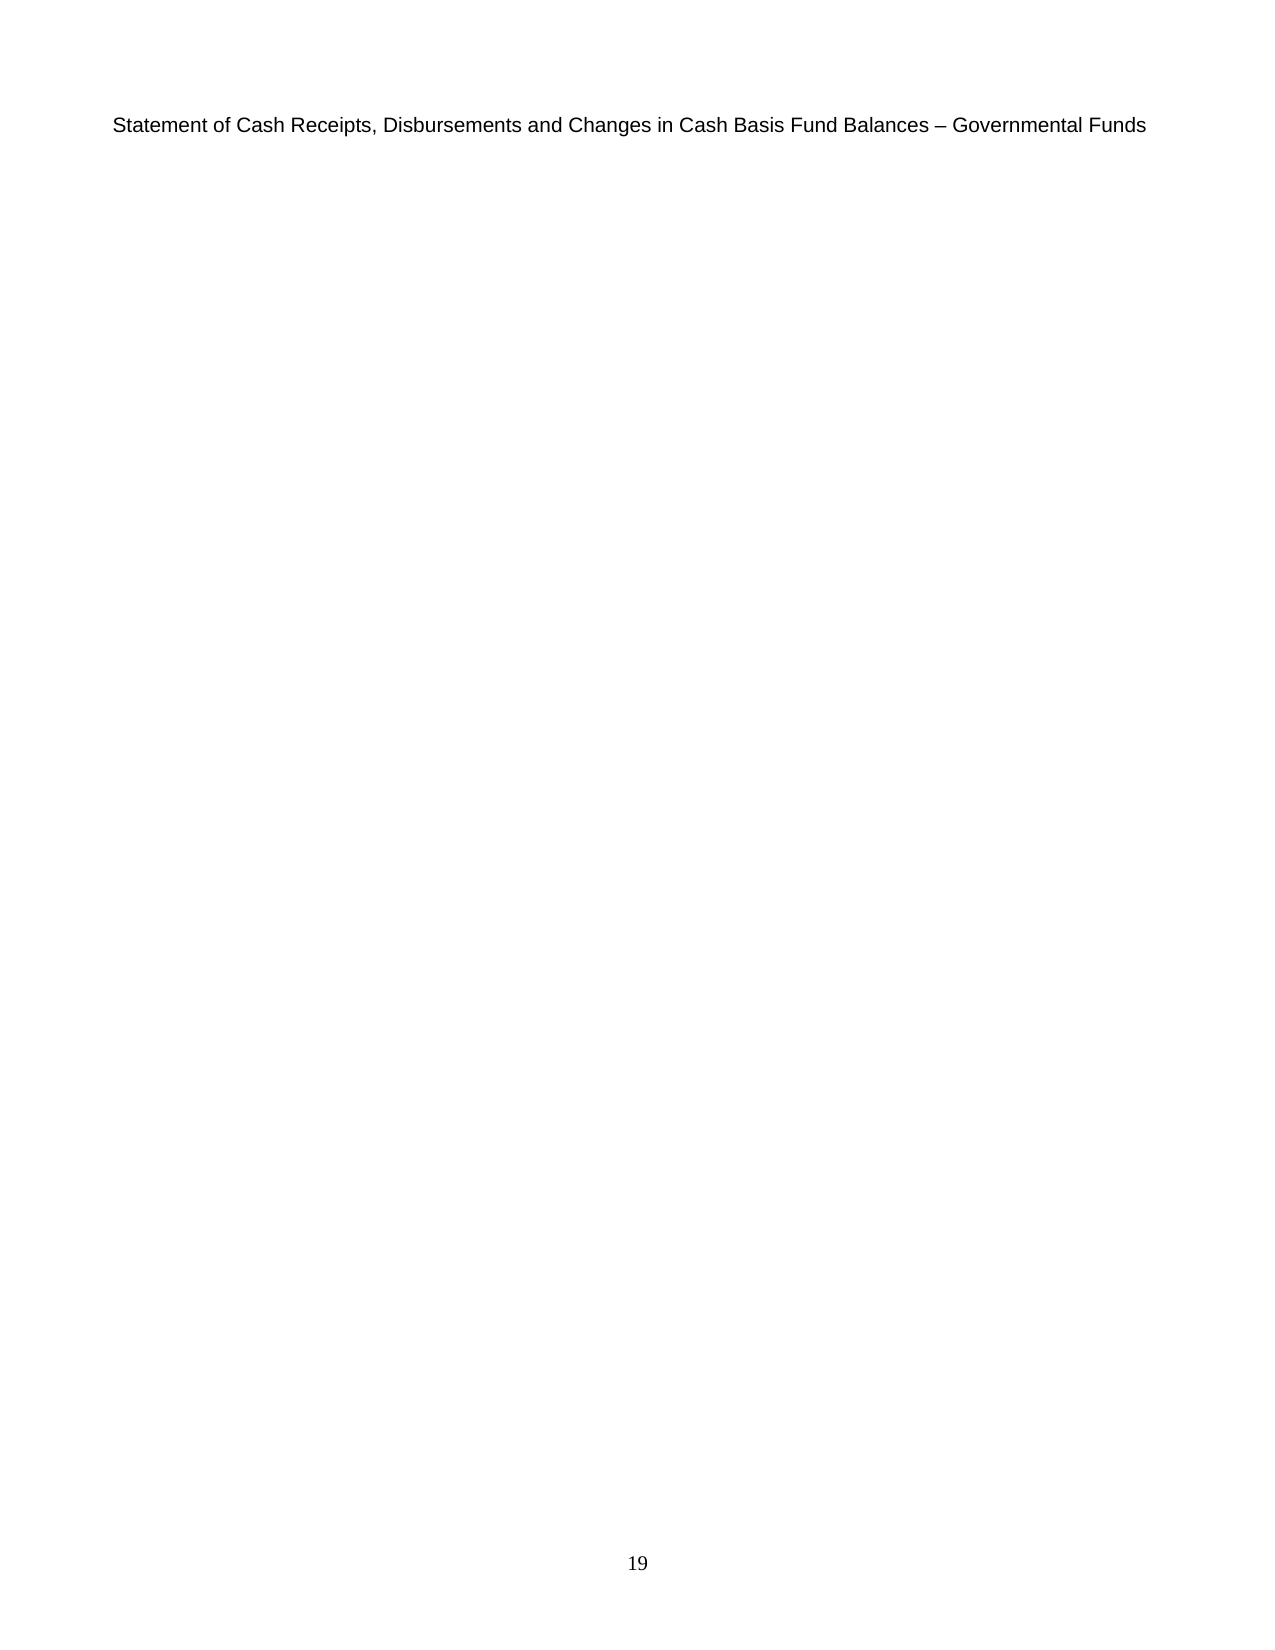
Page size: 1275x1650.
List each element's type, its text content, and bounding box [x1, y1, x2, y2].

subtitle Statement of Cash Receipts, Disbursements and Changes in Cash Basis Fund Balances – Governmental Funds [112, 112, 1162, 136]
